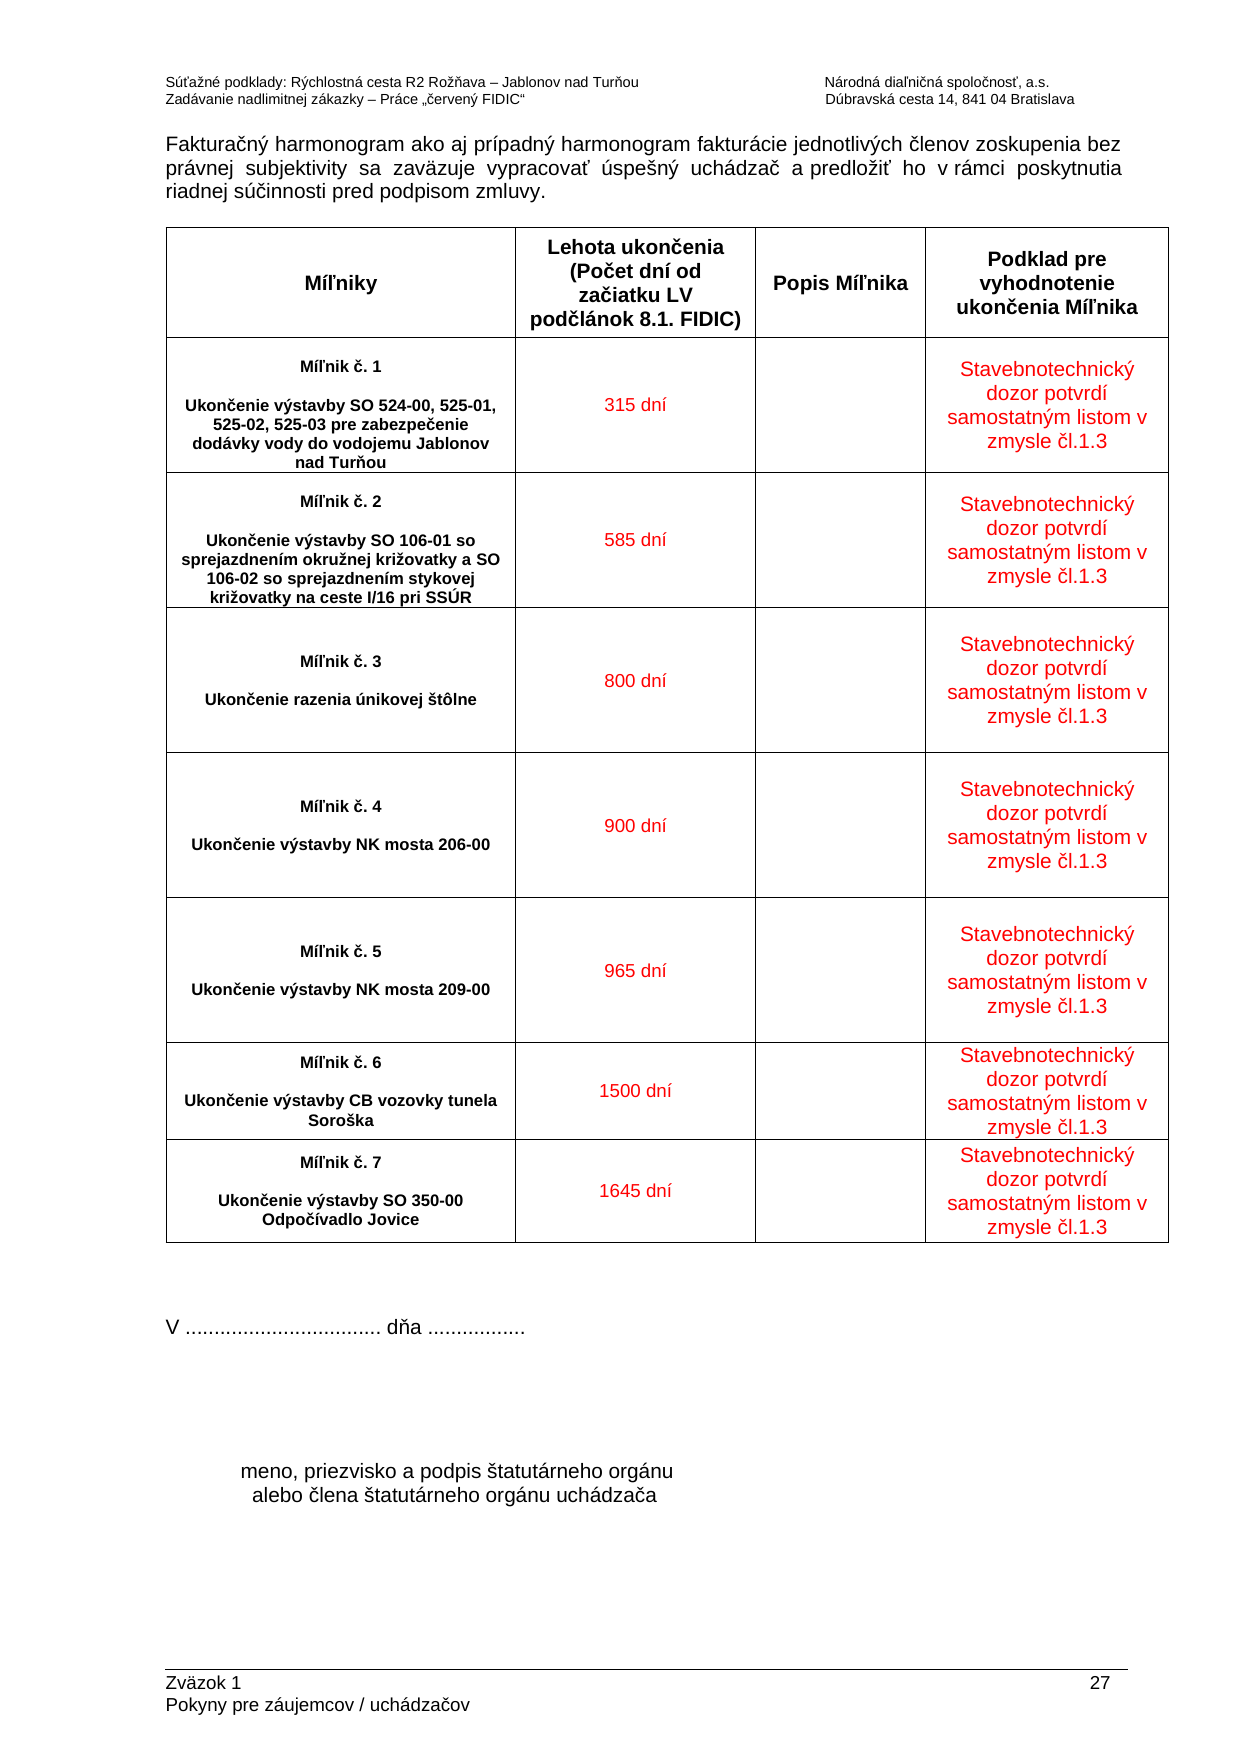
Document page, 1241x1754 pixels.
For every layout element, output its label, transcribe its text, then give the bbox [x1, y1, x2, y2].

table_cell Míľnik č. 7 Ukončenie výstavby SO 350-00 Odpočívadlo Jovice [167, 1140, 515, 1242]
table_cell 1500 dní [516, 1043, 755, 1139]
table_cell Míľnik č. 2 Ukončenie výstavby SO 106-01 so sprejazdnením okružnej križovatky a SO 106-02 so sprejazdnením stykovej križovatky na ceste I/16 pri SSÚR [167, 473, 515, 607]
list Fakturačný harmonogram ako aj prípadný harmonogram fakturácie jednotlivých členov zoskupenia bez právnej subjektivity sa zaväzuje vypracovať úspešný uchádzač a predložiť ho v rámci poskytnutia riadnej súčinnosti pred podpisom zmluvy. [165, 131, 1122, 203]
table_header Podklad pre vyhodnotenie ukončenia Míľnika [926, 228, 1168, 337]
table_cell [756, 1043, 925, 1139]
table_cell [756, 473, 925, 607]
table_cell [756, 1140, 925, 1242]
table_cell Míľnik č. 3 Ukončenie razenia únikovej štôlne [167, 608, 515, 752]
table_header Lehota ukončenia (Počet dní od začiatku LV podčlánok 8.1. FIDIC) [516, 228, 755, 337]
table_cell 900 dní [516, 753, 755, 897]
table_cell Stavebnotechnický dozor potvrdí samostatným listom v zmysle čl.1.3 [926, 1140, 1168, 1242]
table_cell Stavebnotechnický dozor potvrdí samostatným listom v zmysle čl.1.3 [926, 898, 1168, 1042]
table_cell 1645 dní [516, 1140, 755, 1242]
text V .................................. dňa ................. [165, 1315, 1122, 1339]
table_cell Míľnik č. 6 Ukončenie výstavby CB vozovky tunela Soroška [167, 1043, 515, 1139]
table_cell Míľnik č. 1 Ukončenie výstavby SO 524-00, 525-01, 525-02, 525-03 pre zabezpečenie dodávky vody do vodojemu Jablonov nad Turňou [167, 338, 515, 472]
table_cell [756, 338, 925, 472]
table_cell 965 dní [516, 898, 755, 1042]
table_cell Míľnik č. 5 Ukončenie výstavby NK mosta 209-00 [167, 898, 515, 1042]
table_cell [756, 608, 925, 752]
table_cell Stavebnotechnický dozor potvrdí samostatným listom v zmysle čl.1.3 [926, 753, 1168, 897]
table_cell Stavebnotechnický dozor potvrdí samostatným listom v zmysle čl.1.3 [926, 1043, 1168, 1139]
table_cell Stavebnotechnický dozor potvrdí samostatným listom v zmysle čl.1.3 [926, 338, 1168, 472]
table_cell 585 dní [516, 473, 755, 607]
table_cell Stavebnotechnický dozor potvrdí samostatným listom v zmysle čl.1.3 [926, 473, 1168, 607]
table_cell 800 dní [516, 608, 755, 752]
table_header Míľniky [167, 228, 515, 337]
table_cell 315 dní [516, 338, 755, 472]
text meno, priezvisko a podpis štatutárneho orgánu alebo člena štatutárneho orgánu uchádzača [165, 1459, 1122, 1507]
table_cell Míľnik č. 4 Ukončenie výstavby NK mosta 206-00 [167, 753, 515, 897]
table_header Popis Míľnika [756, 228, 925, 337]
table_cell [756, 898, 925, 1042]
table_cell Stavebnotechnický dozor potvrdí samostatným listom v zmysle čl.1.3 [926, 608, 1168, 752]
table_cell [756, 753, 925, 897]
